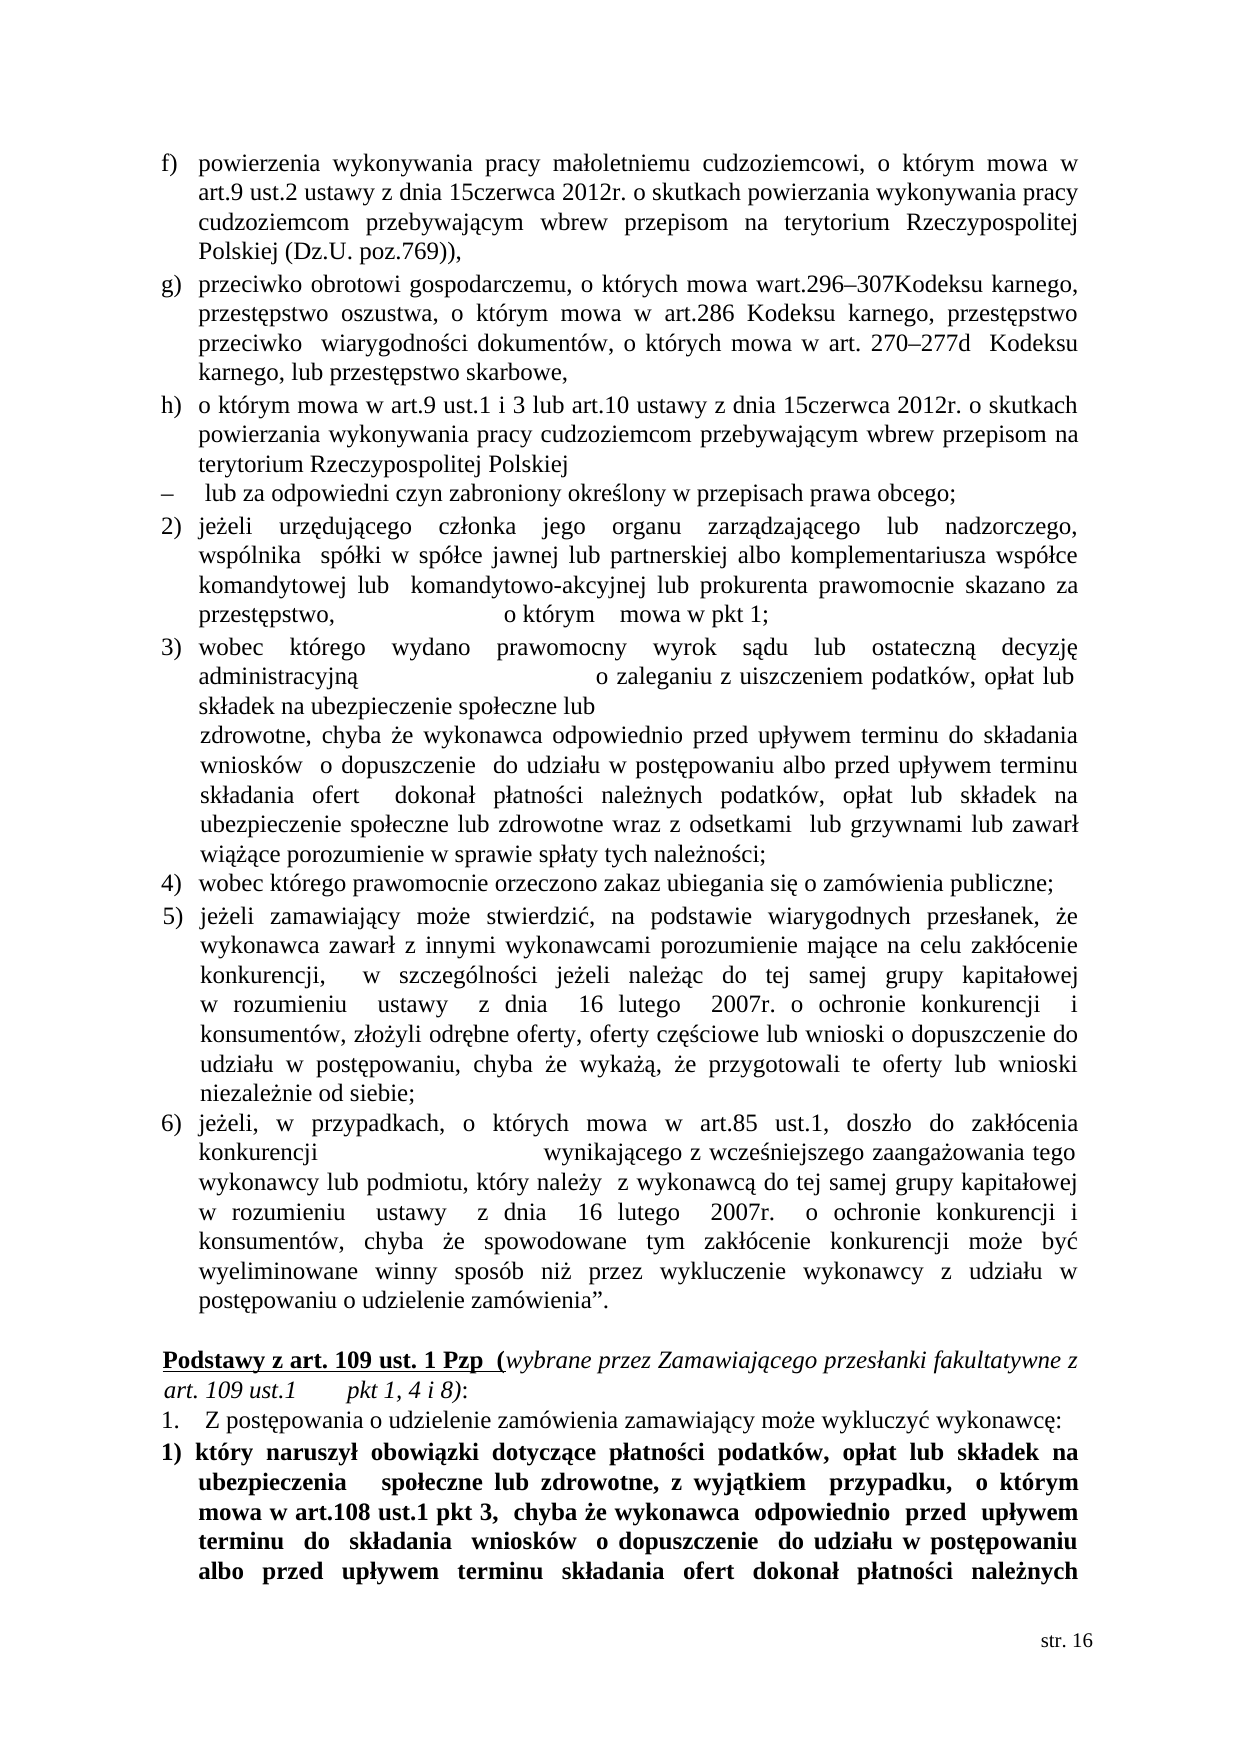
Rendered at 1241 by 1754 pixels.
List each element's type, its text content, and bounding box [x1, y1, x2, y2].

list jeżeli urzędującego członka jego organu zarządzającego lub nadzorczego, wspólnika spółki w spółce jawnej lub partnerskiej albo komplementariusza współce komandytowej lub komandytowo-akcyjnej lub prokurenta prawomocnie skazano za przestępstwo, o którym mowa w pkt 1; [161, 511, 1079, 628]
list wobec którego wydano prawomocny wyrok sądu lub ostateczną decyzję administracyjną o zaleganiu z uiszczeniem podatków, opłat lub składek na ubezpieczenie społeczne lub [161, 632, 1079, 720]
text – lub za odpowiedni czyn zabroniony określony w przepisach prawa obcego; [161, 478, 1079, 507]
list przeciwko obrotowi gospodarczemu, o których mowa wart.296–307Kodeksu karnego, przestępstwo oszustwa, o którym mowa w art.286 Kodeksu karnego, przestępstwo przeciwko wiarygodności dokumentów, o których mowa w art. 270–277d Kodeksu karnego, lub przestępstwo skarbowe, [161, 269, 1079, 386]
text 1. Z postępowania o udzielenie zamówienia zamawiający może wykluczyć wykonawcę: [161, 1405, 1079, 1434]
list wobec którego prawomocnie orzeczono zakaz ubiegania się o zamówienia publiczne; [161, 868, 1079, 897]
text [161, 1437, 1080, 1584]
list jeżeli, w przypadkach, o których mowa w art.85 ust.1, doszło do zakłócenia konkurencji wynikającego z wcześniejszego zaangażowania tego wykonawcy lub podmiotu, który należy z wykonawcą do tej samej grupy kapitałowej w rozumieniu ustawy z dnia 16 lutego 2007r. o ochronie konkurencji i konsumentów, chyba że spowodowane tym zakłócenie konkurencji może być wyeliminowane winny sposób niż przez wykluczenie wykonawcy z udziału w postępowaniu o udzielenie zamówienia”. [161, 1108, 1079, 1314]
text Podstawy z art. 109 ust. 1 Pzp (wybrane przez Zamawiającego przesłanki fakultatywne z art. 109 ust.1 pkt 1, 4 i 8): [162, 1346, 1080, 1404]
list powierzenia wykonywania pracy małoletniemu cudzoziemcowi, o którym mowa w art.9 ust.2 ustawy z dnia 15czerwca 2012r. o skutkach powierzania wykonywania pracy cudzoziemcom przebywającym wbrew przepisom na terytorium Rzeczypospolitej Polskiej (Dz.U. poz.769)), [161, 148, 1079, 265]
text zdrowotne, chyba że wykonawca odpowiednio przed upływem terminu do składania wniosków o dopuszczenie do udziału w postępowaniu albo przed upływem terminu składania ofert dokonał płatności należnych podatków, opłat lub składek na ubezpieczenie społeczne lub zdrowotne wraz z odsetkami lub grzywnami lub zawarł wiążące porozumienie w sprawie spłaty tych należności; [200, 721, 1079, 868]
list jeżeli zamawiający może stwierdzić, na podstawie wiarygodnych przesłanek, że wykonawca zawarł z innymi wykonawcami porozumienie mające na celu zakłócenie konkurencji, w szczególności jeżeli należąc do tej samej grupy kapitałowej w rozumieniu ustawy z dnia 16 lutego 2007r. o ochronie konkurencji i konsumentów, złożyli odrębne oferty, oferty częściowe lub wnioski o dopuszczenie do udziału w postępowaniu, chyba że wykażą, że przygotowali te oferty lub wnioski niezależnie od siebie; [162, 901, 1079, 1107]
list o którym mowa w art.9 ust.1 i 3 lub art.10 ustawy z dnia 15czerwca 2012r. o skutkach powierzania wykonywania pracy cudzoziemcom przebywającym wbrew przepisom na terytorium Rzeczypospolitej Polskiej [161, 390, 1079, 478]
